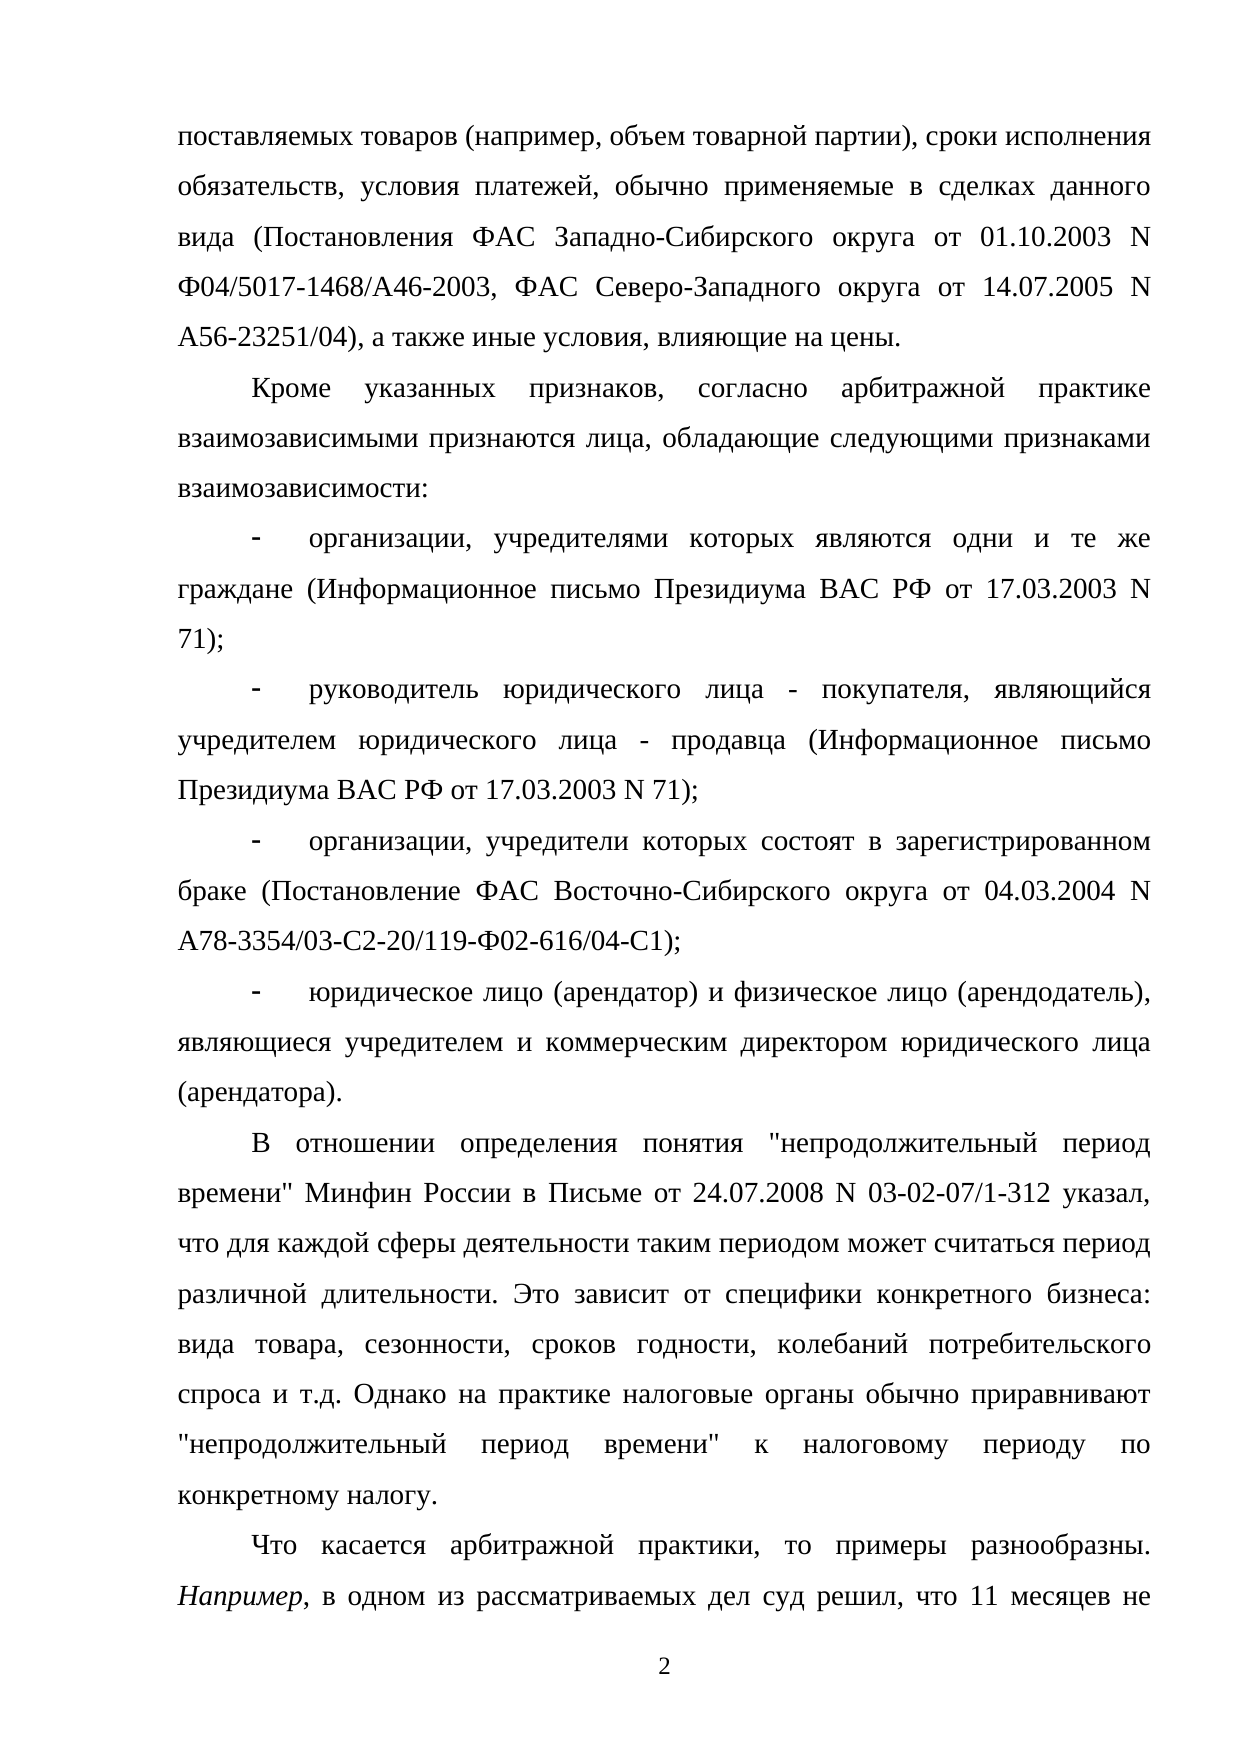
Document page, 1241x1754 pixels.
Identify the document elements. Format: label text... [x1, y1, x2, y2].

list юридическое лицо (арендатор) и физическое лицо (арендодатель), являющиеся учредителем и коммерческим директором юридического лица (арендатора). [177, 974, 1152, 1108]
text Кроме указанных признаков, согласно арбитражной практике взаимозависимыми признаются лица, обладающие следующими признаками взаимозависимости: [177, 370, 1152, 504]
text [177, 118, 1152, 353]
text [177, 1527, 1152, 1611]
text В отношении определения понятия "непродолжительный период времени" Минфин России в Письме от 24.07.2008 N 03-02-07/1-312 указал, что для каждой сферы деятельности таким периодом может считаться период различной длительности. Это зависит от специфики конкретного бизнеса: вида товара, сезонности, сроков годности, колебаний потребительского спроса и т.д. Однако на практике налоговые органы обычно приравнивают "непродолжительный период времени" к налоговому периоду по конкретному налогу. [177, 1125, 1152, 1511]
list руководитель юридического лица - покупателя, являющийся учредителем юридического лица - продавца (Информационное письмо Президиума ВАС РФ от 17.03.2003 N 71); [177, 672, 1152, 806]
list организации, учредители которых состоят в зарегистрированном браке (Постановление ФАС Восточно-Сибирского округа от 04.03.2004 N А78-3354/03-С2-20/119-Ф02-616/04-С1); [177, 823, 1152, 957]
list организации, учредителями которых являются одни и те же граждане (Информационное письмо Президиума ВАС РФ от 17.03.2003 N 71); [177, 521, 1152, 655]
